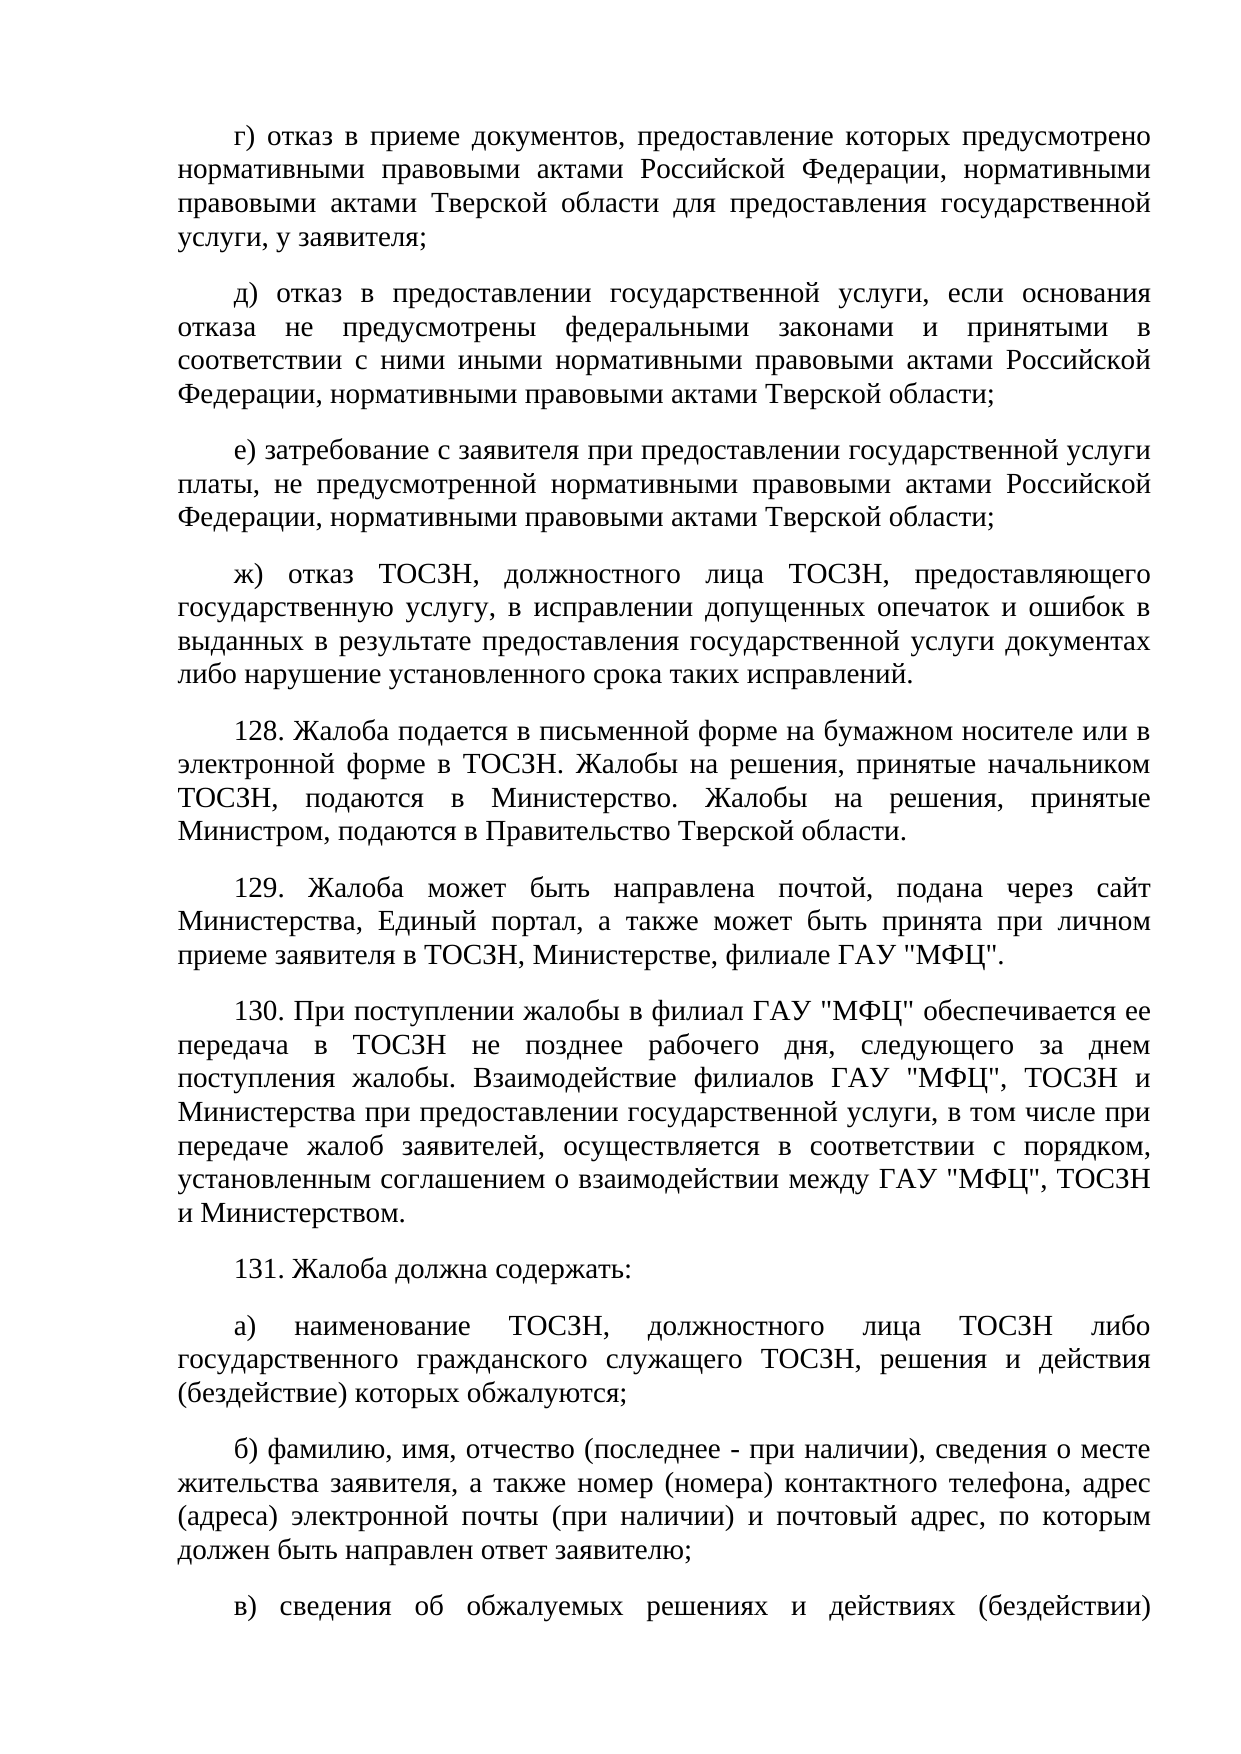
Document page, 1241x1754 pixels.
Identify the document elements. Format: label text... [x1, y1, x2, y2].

text г) отказ в приеме документов, предоставление которых предусмотрено нормативными правовыми актами Российской Федерации, нормативными правовыми актами Тверской области для предоставления государственной услуги, у заявителя; [177, 118, 1152, 252]
text д) отказ в предоставлении государственной услуги, если основания отказа не предусмотрены федеральными законами и принятыми в соответствии с ними иными нормативными правовыми актами Российской Федерации, нормативными правовыми актами Тверской области; [177, 275, 1152, 409]
text б) фамилию, имя, отчество (последнее - при наличии), сведения о месте жительства заявителя, а также номер (номера) контактного телефона, адрес (адреса) электронной почты (при наличии) и почтовый адрес, по которым должен быть направлен ответ заявителю; [177, 1431, 1152, 1565]
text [177, 1588, 1152, 1622]
text е) затребование с заявителя при предоставлении государственной услуги платы, не предусмотренной нормативными правовыми актами Российской Федерации, нормативными правовыми актами Тверской области; [177, 432, 1152, 533]
text 130. При поступлении жалобы в филиал ГАУ "МФЦ" обеспечивается ее передача в ТОСЗН не позднее рабочего дня, следующего за днем поступления жалобы. Взаимодействие филиалов ГАУ "МФЦ", ТОСЗН и Министерства при предоставлении государственной услуги, в том числе при передаче жалоб заявителей, осуществляется в соответствии с порядком, установленным соглашением о взаимодействии между ГАУ "МФЦ", ТОСЗН и Министерством. [177, 993, 1152, 1228]
text ж) отказ ТОСЗН, должностного лица ТОСЗН, предоставляющего государственную услугу, в исправлении допущенных опечаток и ошибок в выданных в результате предоставления государственной услуги документах либо нарушение установленного срока таких исправлений. [177, 556, 1152, 690]
text 131. Жалоба должна содержать: [177, 1251, 1152, 1285]
text 128. Жалоба подается в письменной форме на бумажном носителе или в электронной форме в ТОСЗН. Жалобы на решения, принятые начальником ТОСЗН, подаются в Министерство. Жалобы на решения, принятые Министром, подаются в Правительство Тверской области. [177, 713, 1152, 847]
text 129. Жалоба может быть направлена почтой, подана через сайт Министерства, Единый портал, а также может быть принята при личном приеме заявителя в ТОСЗН, Министерстве, филиале ГАУ "МФЦ". [177, 870, 1152, 971]
text а) наименование ТОСЗН, должностного лица ТОСЗН либо государственного гражданского служащего ТОСЗН, решения и действия (бездействие) которых обжалуются; [177, 1308, 1152, 1408]
